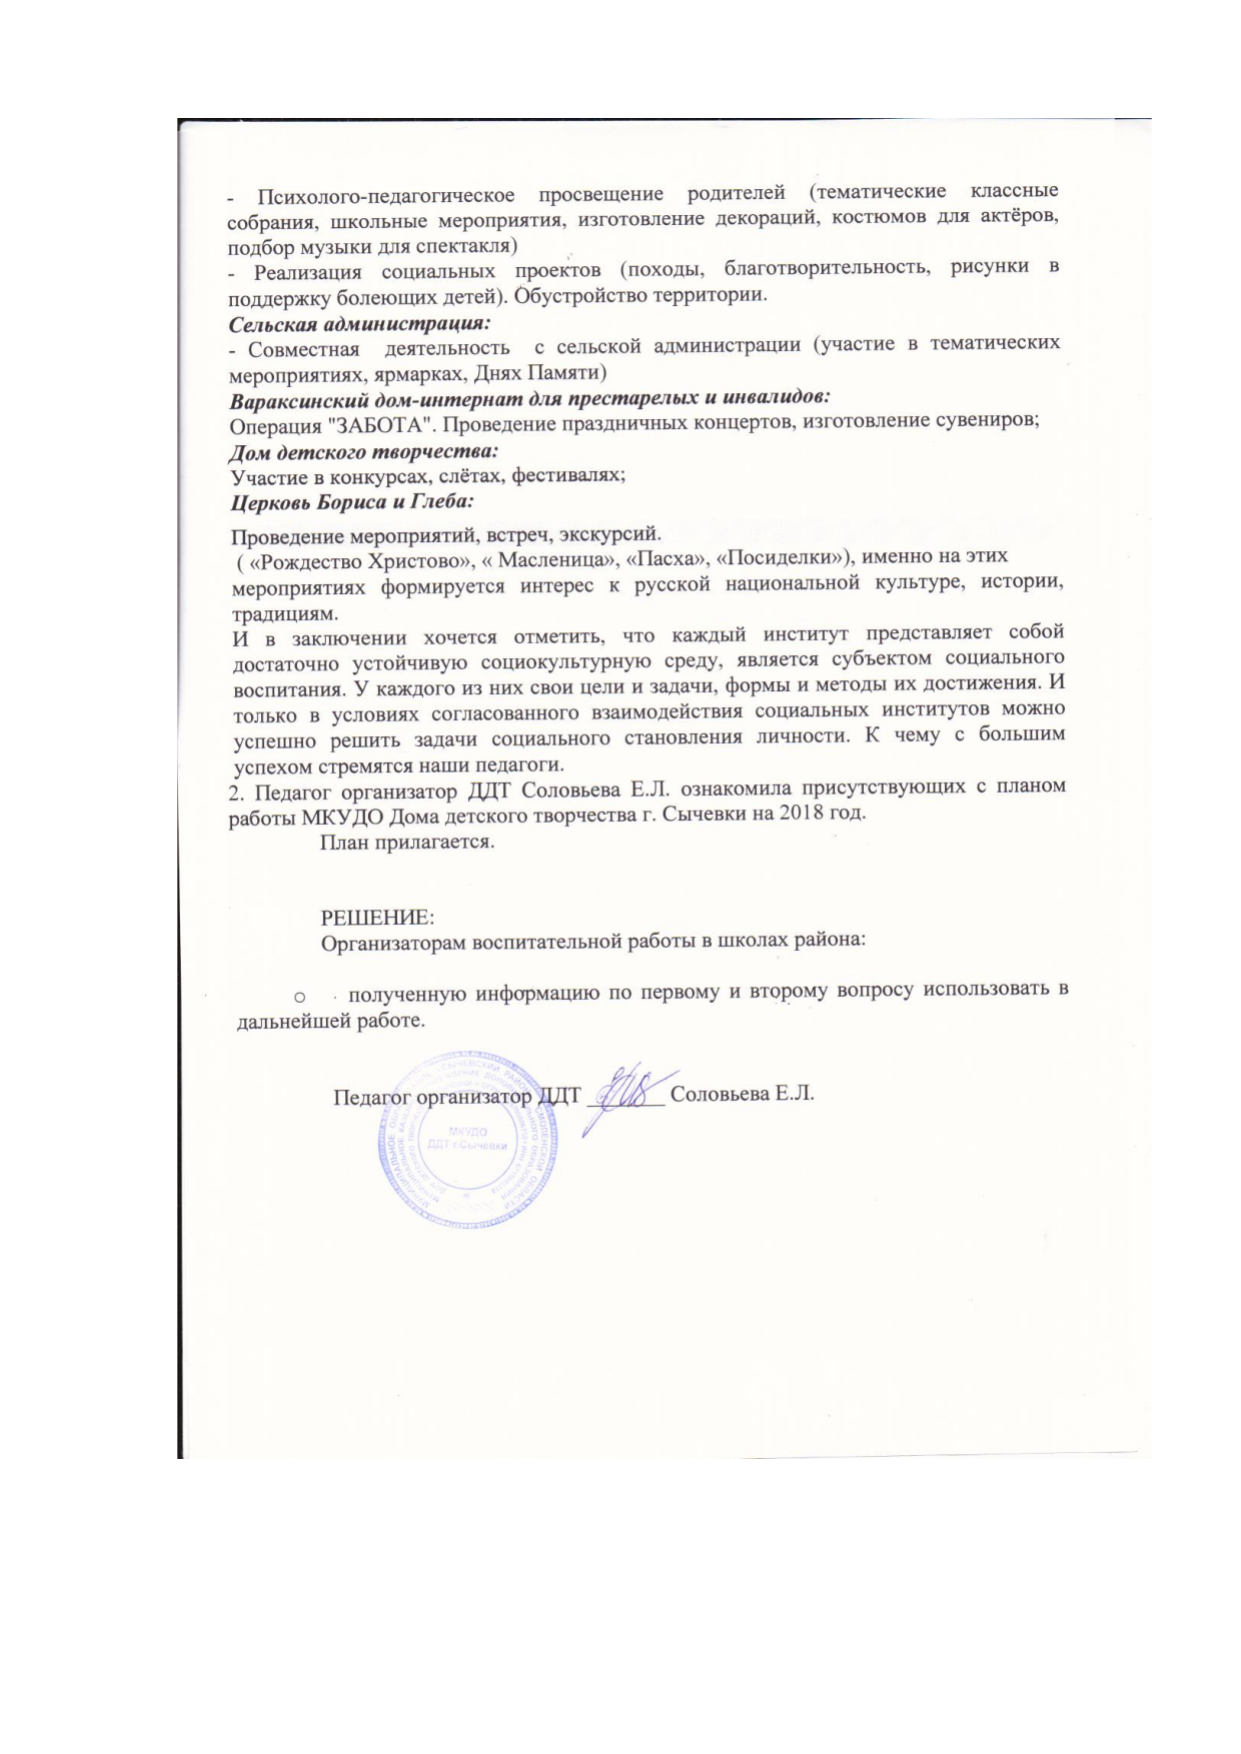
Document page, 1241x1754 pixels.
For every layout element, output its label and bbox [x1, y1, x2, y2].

picture [177, 118, 1152, 1459]
